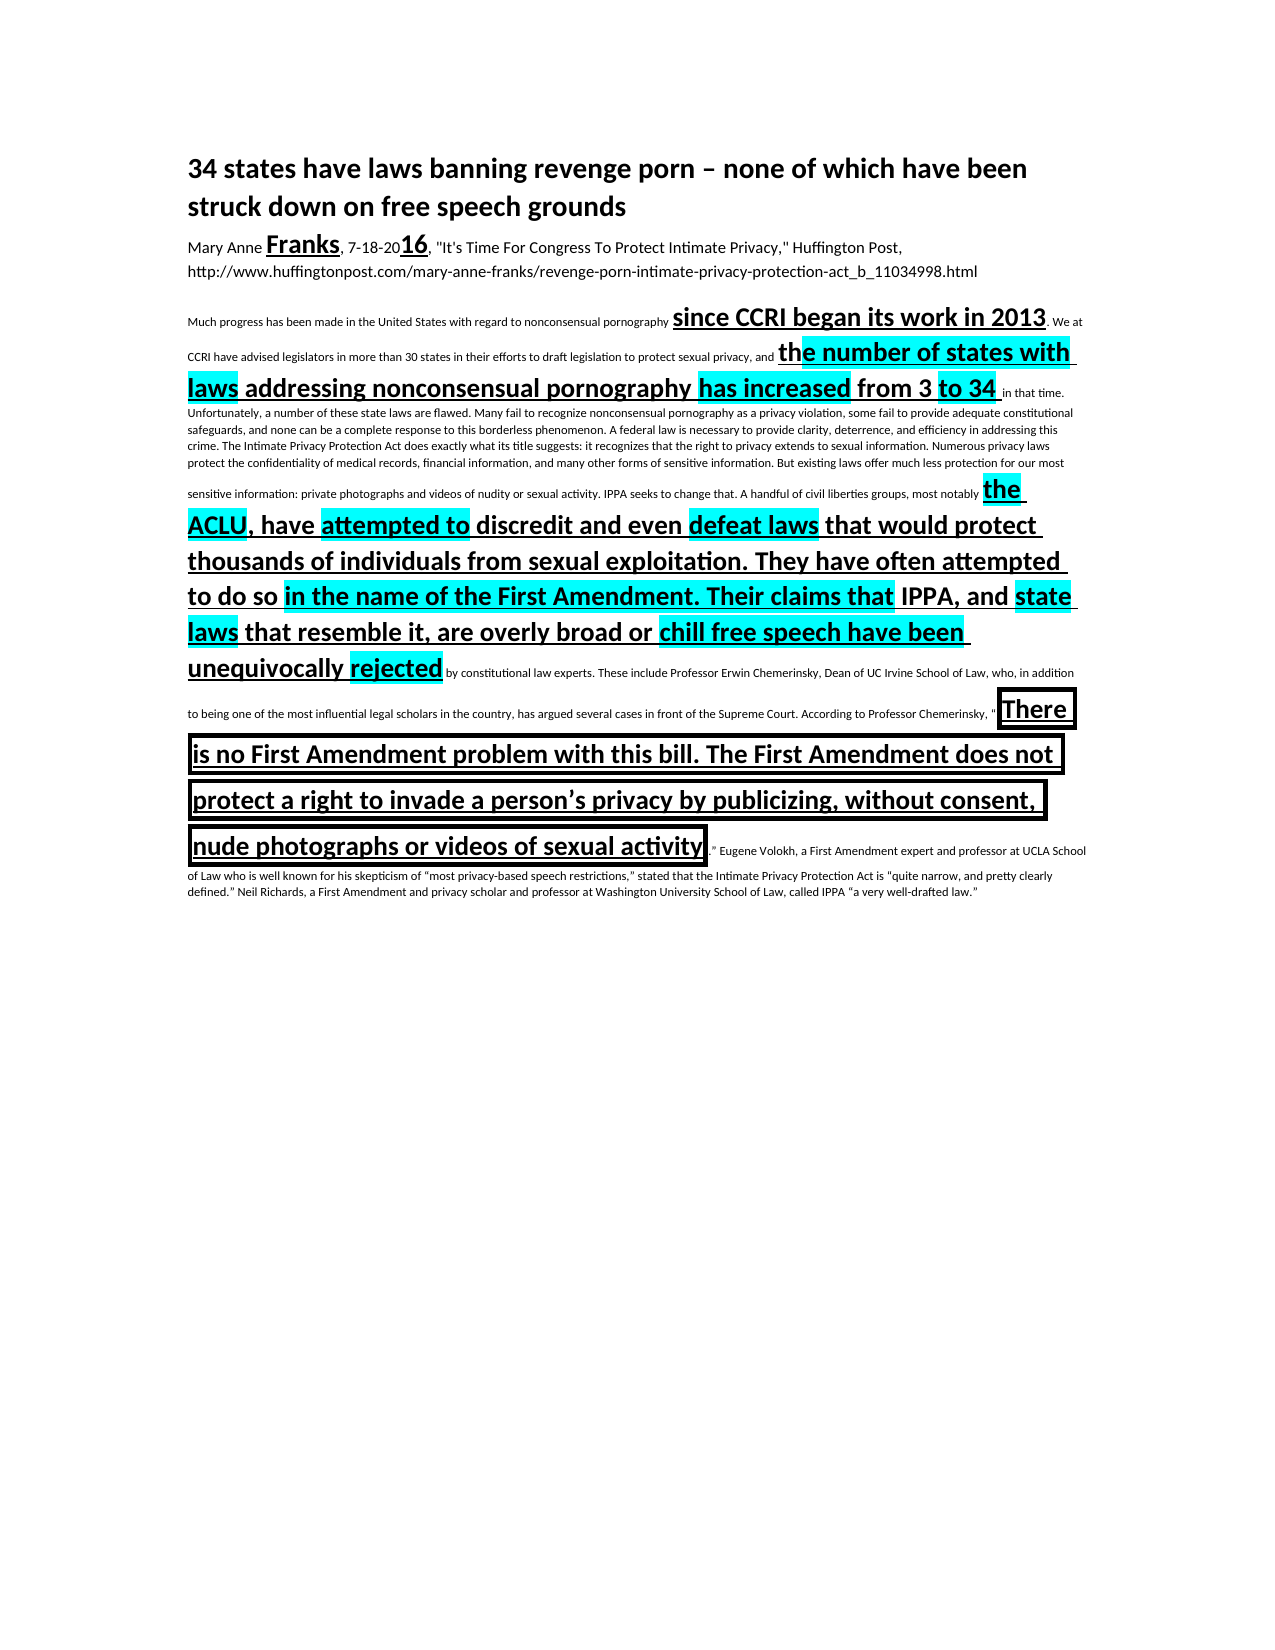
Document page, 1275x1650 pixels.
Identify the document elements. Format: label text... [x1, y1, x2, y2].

subtitle 34 states have laws banning revenge porn – none of which have been struck down on free speech grounds [187, 150, 1087, 224]
text Mary Anne Franks, 7-18-2016, "It's Time For Congress To Protect Intimate Privacy," Huffington Post, http://www.huffingtonpost.com/mary-anne-franks/revenge-porn-intimate-privacy-protection-act_b_11034998.html [187, 227, 1087, 282]
text Much progress has been made in the United States with regard to nonconsensual pornography since CCRI began its work in 2013. We at CCRI have advised legislators in more than 30 states in their efforts to draft legislation to protect sexual privacy, and the number of states with laws addressing nonconsensual pornography has increased from 3 to 34 in that time. Unfortunately, a number of these state laws are flawed. Many fail to recognize nonconsensual pornography as a privacy violation, some fail to provide adequate constitutional safeguards, and none can be a complete response to this borderless phenomenon. A federal law is necessary to provide clarity, deterrence, and efficiency in addressing this crime. The Intimate Privacy Protection Act does exactly what its title suggests: it recognizes that the right to privacy extends to sexual information. Numerous privacy laws protect the confidentiality of medical records, financial information, and many other forms of sensitive information. But existing laws offer much less protection for our most sensitive information: private photographs and videos of nudity or sexual activity. IPPA seeks to change that. A handful of civil liberties groups, most notably the ACLU, have attempted to discredit and even defeat laws that would protect thousands of individuals from sexual exploitation. They have often attempted to do so in the name of the First Amendment. Their claims that IPPA, and state laws that resemble it, are overly broad or chill free speech have been unequivocally rejected by constitutional law experts. These include Professor Erwin Chemerinsky, Dean of UC Irvine School of Law, who, in addition to being one of the most influential legal scholars in the country, has argued several cases in front of the Supreme Court. According to Professor Chemerinsky, “There is no First Amendment problem with this bill. The First Amendment does not protect a right to invade a person’s privacy by publicizing, without consent, nude photographs or videos of sexual activity.” Eugene Volokh, a First Amendment expert and professor at UCLA School of Law who is well known for his skepticism of “most privacy-based speech restrictions,” stated that the Intimate Privacy Protection Act is “quite narrow, and pretty clearly defined.” Neil Richards, a First Amendment and privacy scholar and professor at Washington University School of Law, called IPPA “a very well-drafted law.” [187, 300, 1087, 900]
